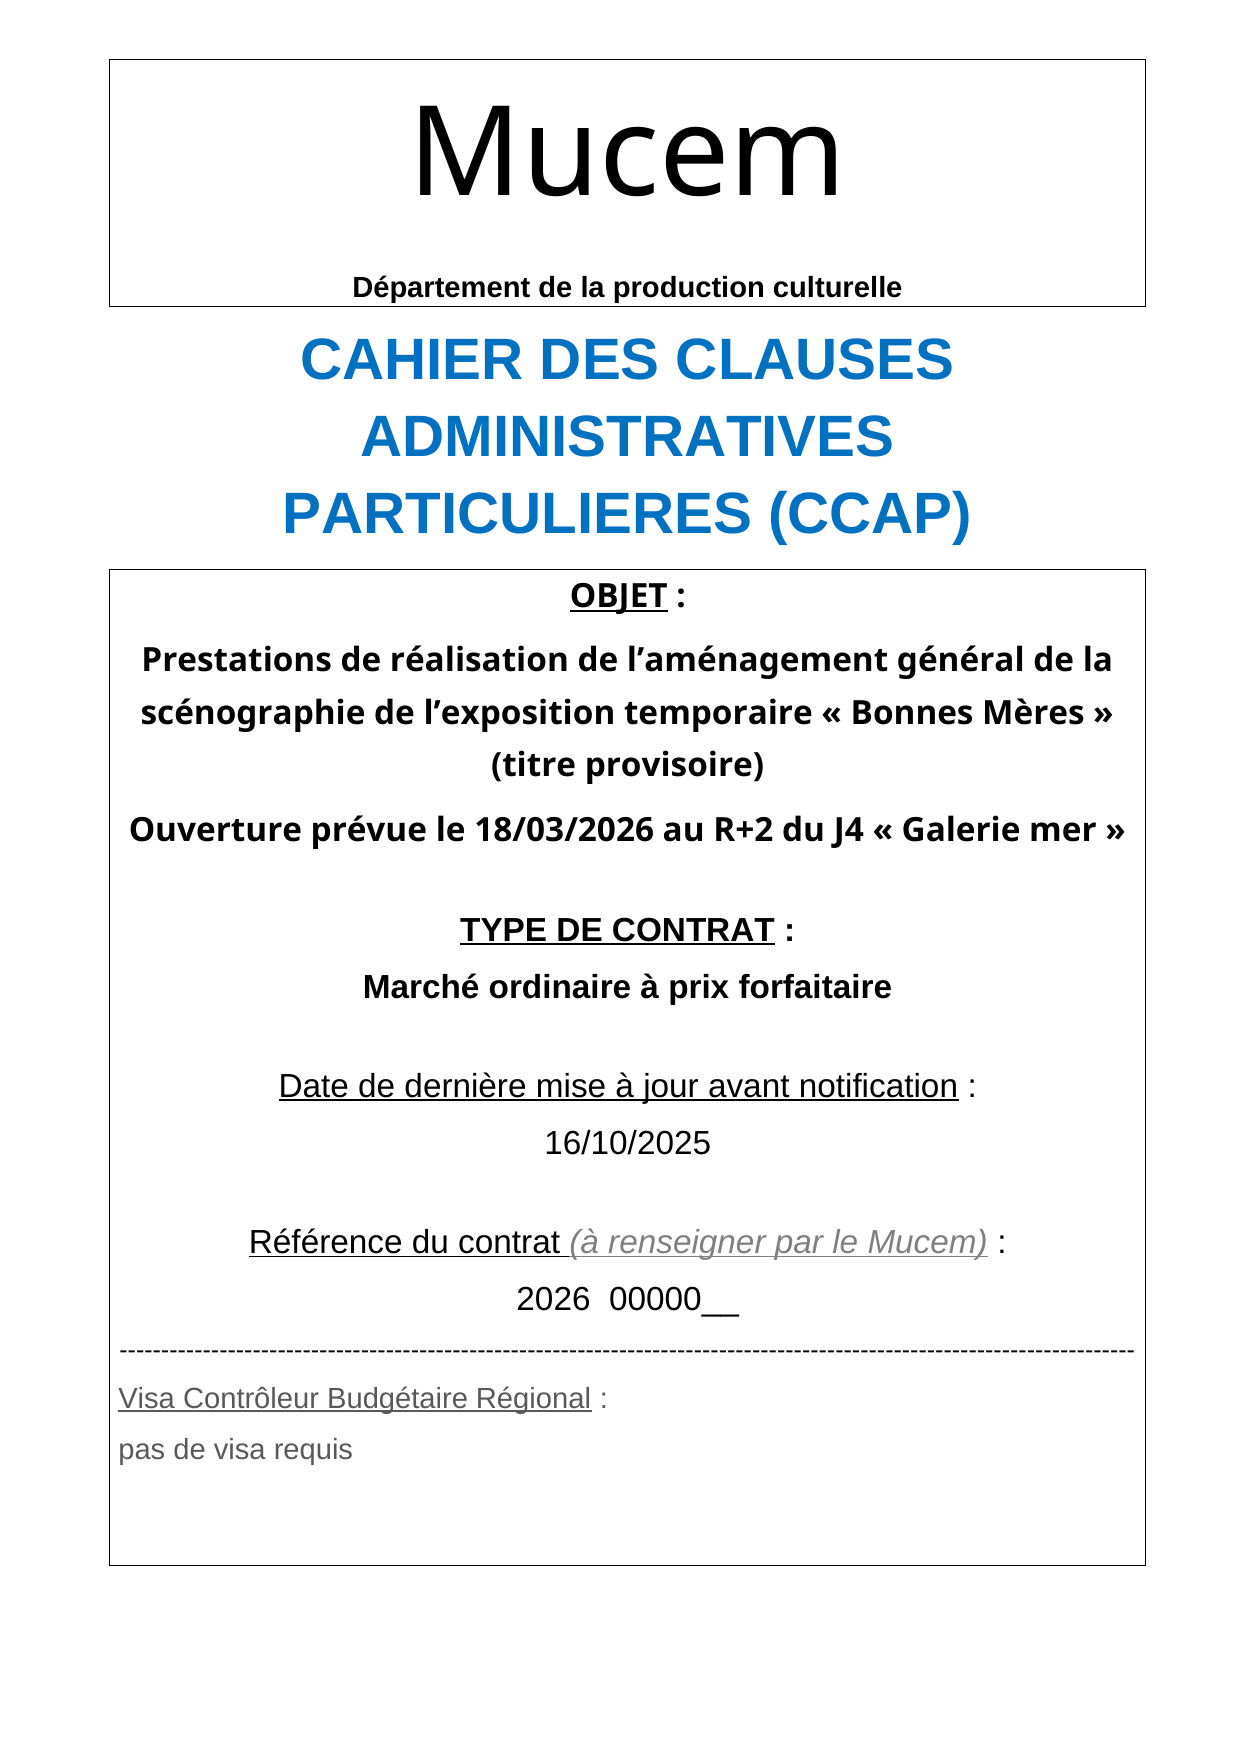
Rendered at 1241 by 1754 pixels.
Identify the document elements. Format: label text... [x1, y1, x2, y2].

text OBJET : [110, 570, 1145, 617]
text TYPE DE CONTRAT : [110, 907, 1145, 948]
text Ouverture prévue le 18/03/2026 au R+2 du J4 « Galerie mer » [110, 802, 1145, 851]
text Mucem [110, 60, 1145, 232]
text Référence du contrat (à renseigner par le Mucem) : [110, 1219, 1145, 1261]
text CAHIER DES CLAUSES ADMINISTRATIVES PARTICULIERES (CCAP) [118, 325, 1137, 546]
text Département de la production culturelle [110, 267, 1145, 306]
text -------------------------------------------------------------------------------------------------------------------------- [110, 1332, 1145, 1364]
text 2026 00000__ [110, 1276, 1145, 1317]
text Date de dernière mise à jour avant notification : [110, 1063, 1145, 1104]
text pas de visa requis [110, 1429, 1145, 1466]
text Marché ordinaire à prix forfaitaire [110, 963, 1145, 1005]
text 16/10/2025 [110, 1119, 1145, 1161]
text Prestations de réalisation de l’aménagement général de la scénographie de l’exposition temporaire « Bonnes Mères » (titre provisoire) [110, 633, 1145, 786]
text Visa Contrôleur Budgétaire Régional : [110, 1378, 1145, 1414]
